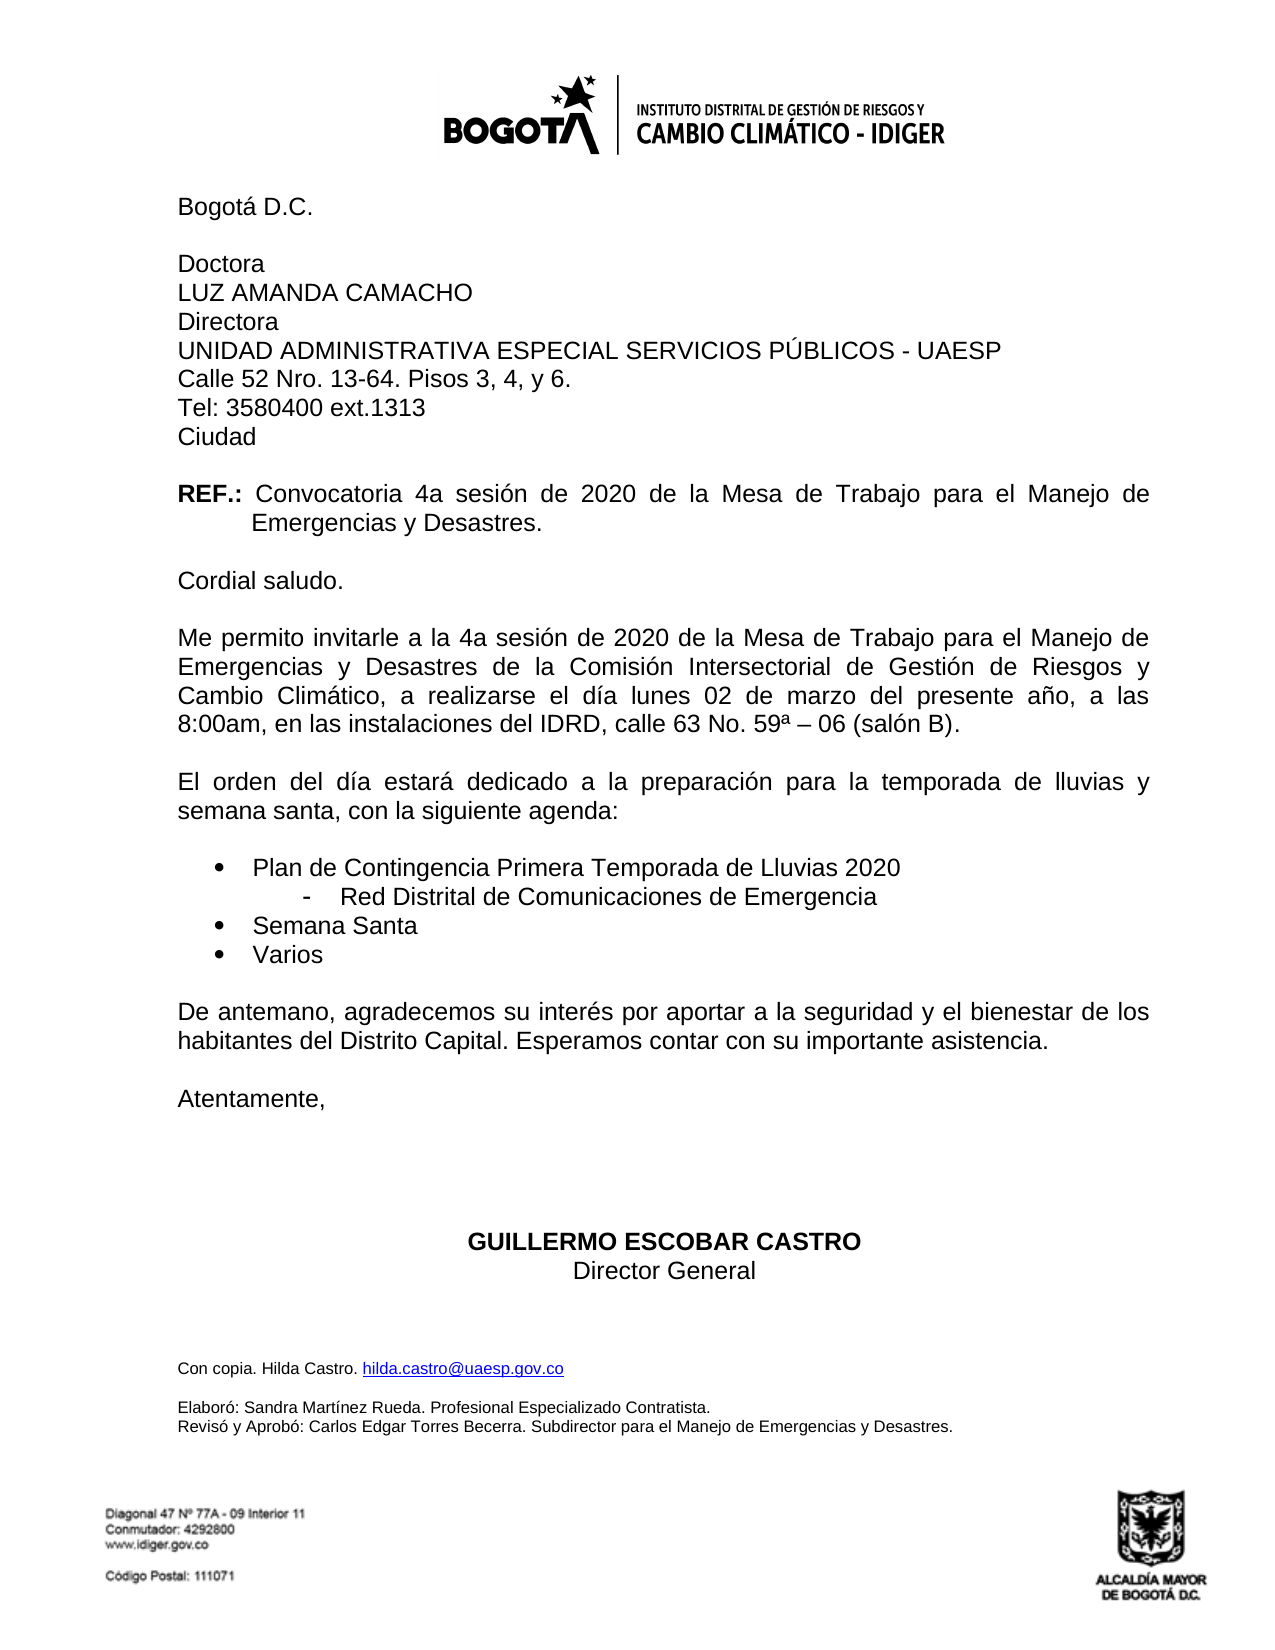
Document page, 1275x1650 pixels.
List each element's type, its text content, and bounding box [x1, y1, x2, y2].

text De antemano, agradecemos su interés por aportar a la seguridad y el bienestar de los habitantes del Distrito Capital. Esperamos contar con su importante asistencia. [177, 997, 1152, 1055]
list Plan de Contingencia Primera Temporada de Lluvias 2020 [215, 853, 1152, 882]
text UNIDAD ADMINISTRATIVA ESPECIAL SERVICIOS PÚBLICOS - UAESP [177, 336, 1152, 364]
text Calle 52 Nro. 13-64. Pisos 3, 4, y 6. [177, 364, 1152, 393]
text Tel: 3580400 ext.1313 [177, 393, 1152, 422]
list Varios [215, 940, 1152, 969]
text Bogotá D.C. [177, 192, 1152, 221]
text Elaboró: Sandra Martínez Rueda. Profesional Especializado Contratista. [177, 1397, 1152, 1417]
text Directora [177, 307, 1152, 336]
text Con copia. Hilda Castro. hilda.castro@uaesp.gov.co [177, 1359, 1152, 1378]
text Atentamente, [177, 1084, 1152, 1112]
text Me permito invitarle a la 4a sesión de 2020 de la Mesa de Trabajo para el Manejo de Emergencias y Desastres de la Comisión Intersectorial de Gestión de Riesgos y Cambio Climático, a realizarse el día lunes 02 de marzo del presente año, a las 8:00am, en las instalaciones del IDRD, calle 63 No. 59ª – 06 (salón B). [177, 623, 1152, 738]
list Semana Santa [215, 911, 1152, 940]
list Red Distrital de Comunicaciones de Emergencia [302, 882, 1152, 911]
subtitle GUILLERMO ESCOBAR CASTRO [177, 1227, 1152, 1256]
text Cordial saludo. [177, 566, 1152, 594]
text Ciudad [177, 422, 1152, 451]
text Revisó y Aprobó: Carlos Edgar Torres Becerra. Subdirector para el Manejo de Emergencias y Desastres. [177, 1417, 1152, 1436]
text Doctora [177, 249, 1152, 278]
text LUZ AMANDA CAMACHO [177, 278, 1152, 307]
text El orden del día estará dedicado a la preparación para la temporada de lluvias y semana santa, con la siguiente agenda: [177, 767, 1152, 824]
text Director General [177, 1256, 1152, 1285]
text REF.: Convocatoria 4a sesión de 2020 de la Mesa de Trabajo para el Manejo de Emergencias y Desastres. [177, 479, 1152, 537]
picture [436, 71, 953, 166]
